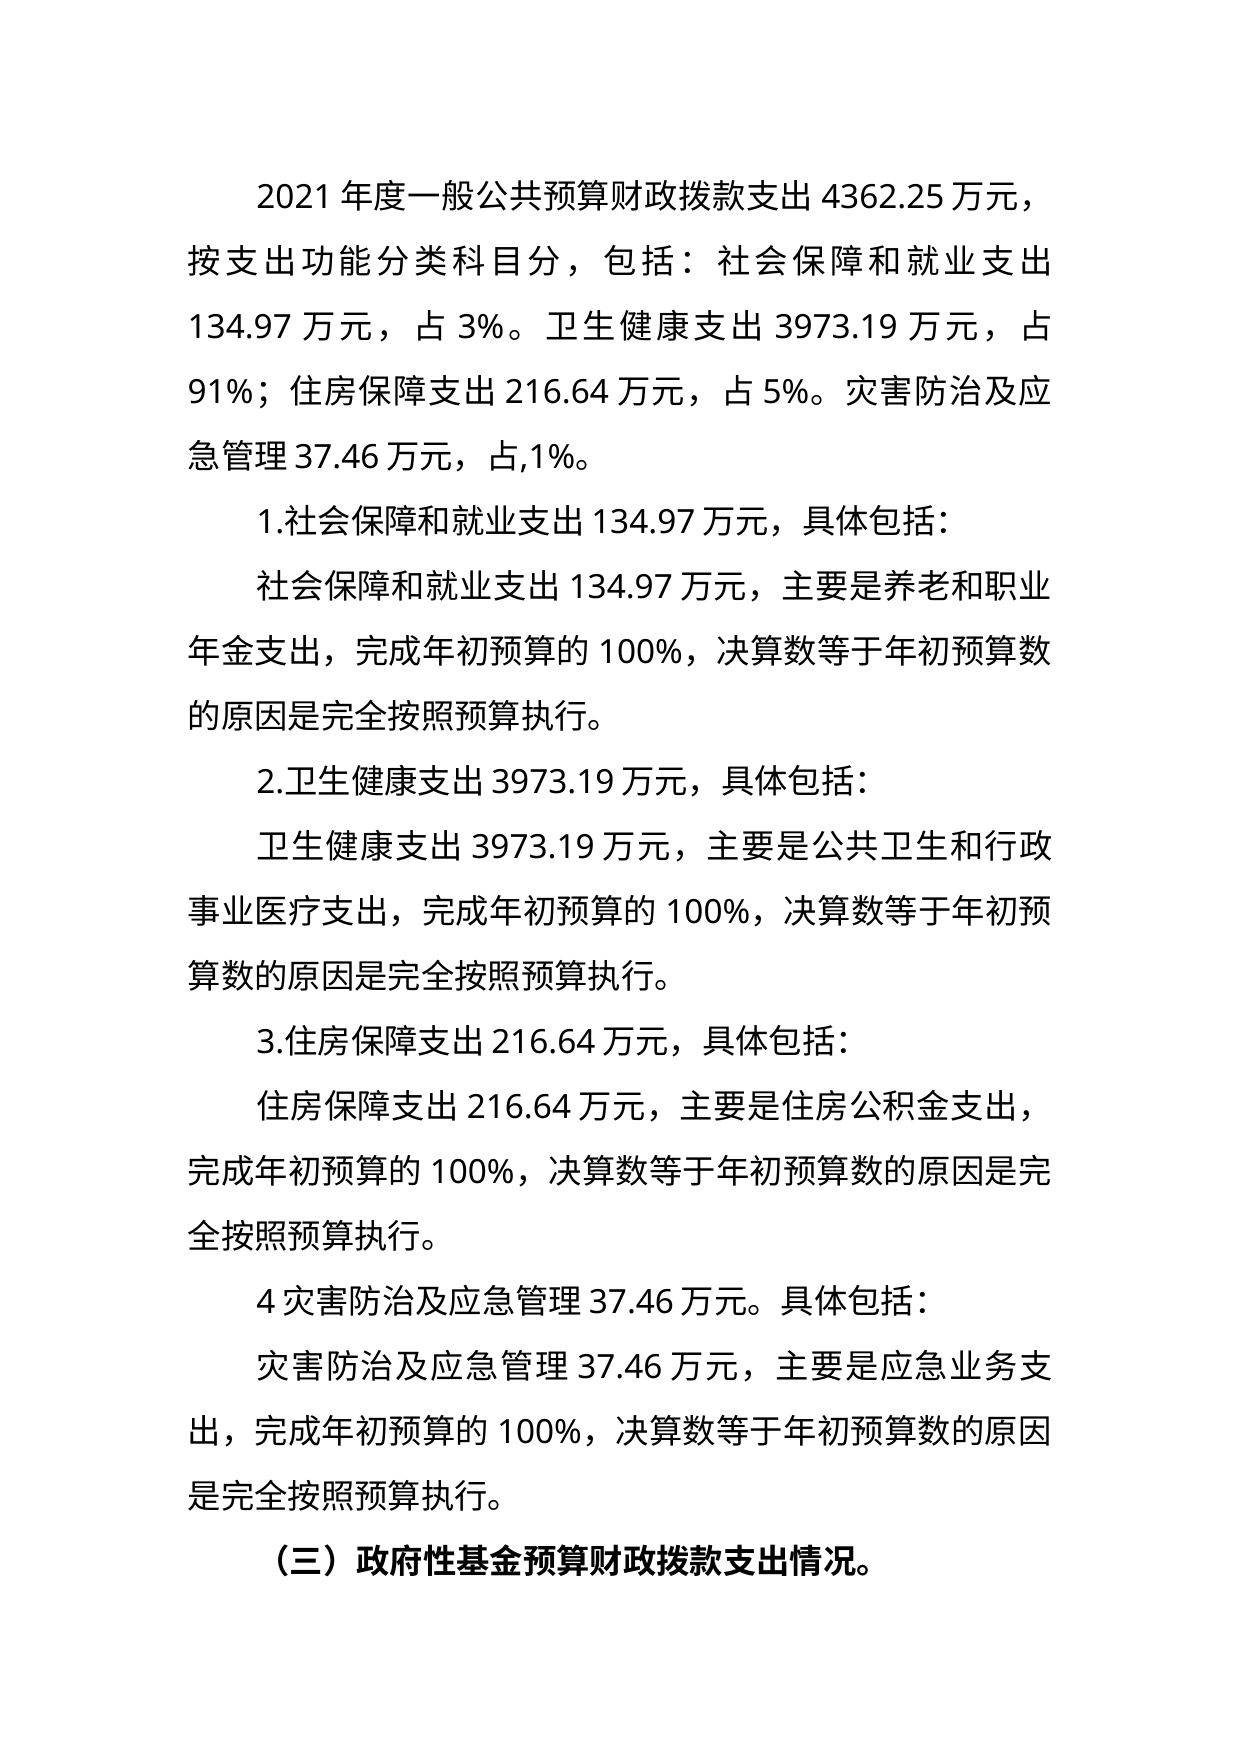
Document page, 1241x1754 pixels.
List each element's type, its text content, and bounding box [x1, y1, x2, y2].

text （三）政府性基金预算财政拨款支出情况。 [187, 1527, 1053, 1592]
text 卫生健康支出3973.19万元，主要是公共卫生和行政事业医疗支出，完成年初预算的100%，决算数等于年初预算数的原因是完全按照预算执行。 [187, 812, 1053, 1007]
text 2.卫生健康支出3973.19万元，具体包括： [187, 747, 1053, 812]
text 1.社会保障和就业支出134.97万元，具体包括： [187, 487, 1053, 552]
text 社会保障和就业支出134.97万元，主要是养老和职业年金支出，完成年初预算的100%，决算数等于年初预算数的原因是完全按照预算执行。 [187, 552, 1053, 747]
text 4灾害防治及应急管理37.46万元。具体包括： [187, 1267, 1053, 1332]
text 2021年度一般公共预算财政拨款支出4362.25万元，按支出功能分类科目分，包括：社会保障和就业支出134.97万元，占3%。卫生健康支出3973.19万元，占91%；住房保障支出216.64万元，占5%。灾害防治及应急管理37.46万元，占,1%。 [187, 162, 1053, 487]
text 灾害防治及应急管理37.46万元，主要是应急业务支出，完成年初预算的100%，决算数等于年初预算数的原因是完全按照预算执行。 [187, 1332, 1053, 1527]
text 住房保障支出216.64万元，主要是住房公积金支出，完成年初预算的100%，决算数等于年初预算数的原因是完全按照预算执行。 [187, 1072, 1053, 1267]
text 3.住房保障支出216.64万元，具体包括： [187, 1007, 1053, 1072]
